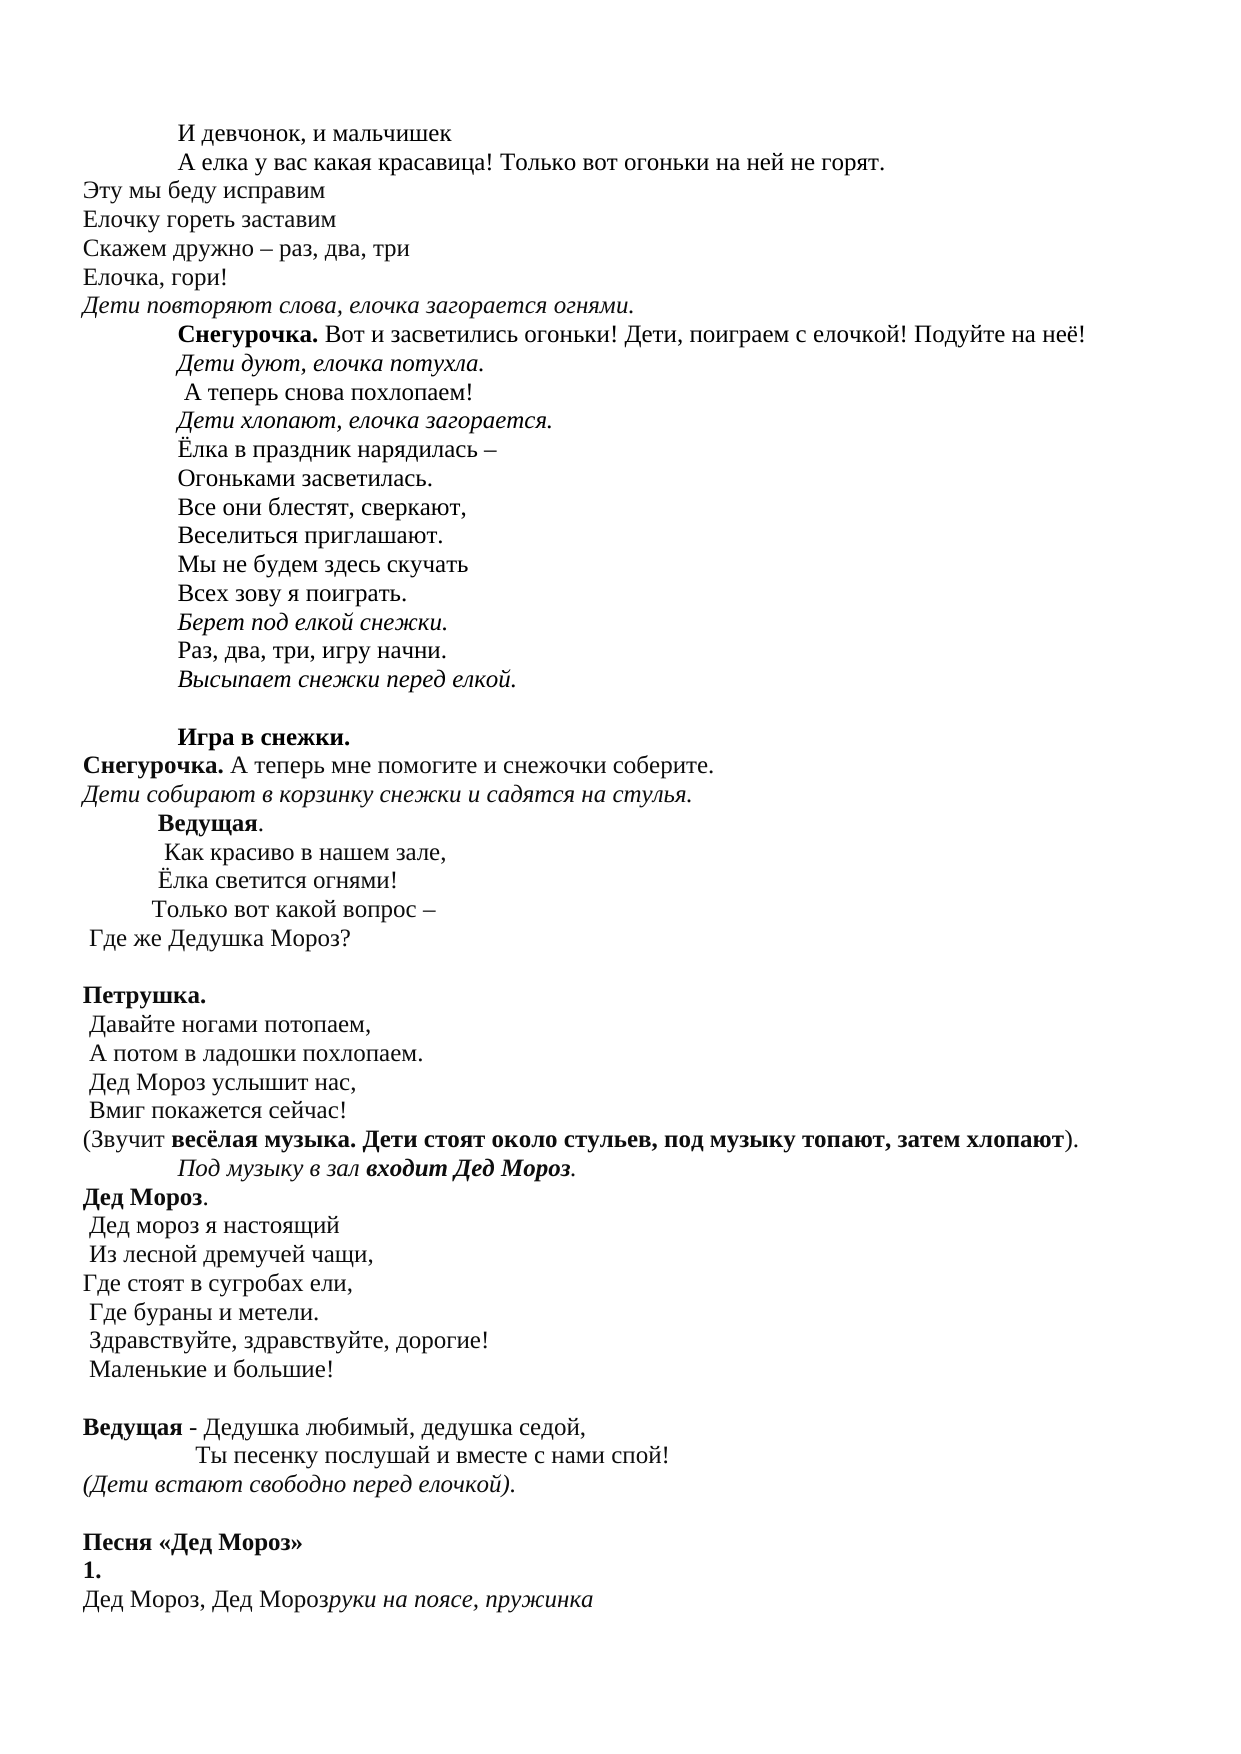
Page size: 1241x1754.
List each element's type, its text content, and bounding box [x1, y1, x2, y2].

text Как красиво в нашем зале, [158, 837, 1152, 866]
text Эту мы беду исправим [83, 176, 1152, 204]
text Ведущая - Дедушка любимый, дедушка седой, [83, 1412, 1152, 1441]
text 1. [83, 1556, 1152, 1584]
text Здравствуйте, здравствуйте, дорогие! [83, 1326, 1152, 1354]
text (Звучит весёлая музыка. Дети стоят около стульев, под музыку топают, затем хлопают). [83, 1124, 1152, 1153]
text Дед Мороз. [83, 1182, 1152, 1211]
text Где бураны и метели. [83, 1297, 1152, 1326]
text Ёлка в праздник нарядилась – [177, 434, 1152, 463]
text Дед мороз я настоящий [83, 1211, 1152, 1239]
text Мы не будем здесь скучать [177, 549, 1152, 578]
text Давайте ногами потопаем, [83, 1009, 1152, 1038]
text Огоньками засветилась. [177, 463, 1152, 492]
text Дети хлопают, елочка загорается. [177, 406, 1152, 434]
text Высыпает снежки перед елкой. [177, 664, 1152, 693]
text Скажем дружно – раз, два, три [83, 233, 1152, 262]
text Где стоят в сугробах ели, [83, 1268, 1152, 1297]
text Дети повторяют слова, елочка загорается огнями. [83, 291, 1152, 319]
text Все они блестят, сверкают, [177, 492, 1152, 521]
text А елка у вас какая красавица! Только вот огоньки на ней не горят. [177, 147, 1152, 176]
text Веселиться приглашают. [177, 521, 1152, 549]
text Вмиг покажется сейчас! [83, 1096, 1152, 1124]
text Ёлка светится огнями! [83, 866, 1152, 894]
text Под музыку в зал входит Дед Мороз. [177, 1153, 1152, 1182]
text Раз, два, три, игру начни. [177, 636, 1152, 664]
text И девчонок, и мальчишек [177, 118, 1152, 147]
text Ты песенку послушай и вместе с нами спой! [83, 1441, 1152, 1469]
text Всех зову я поиграть. [177, 578, 1152, 607]
text Елочку гореть заставим [83, 204, 1152, 233]
text Песня «Дед Мороз» [83, 1527, 1152, 1556]
text (Дети встают свободно перед елочкой). [83, 1469, 1152, 1498]
text Где же Дедушка Мороз? [83, 923, 1152, 952]
text Снегурочка. А теперь мне помогите и снежочки соберите. [83, 751, 1152, 779]
text Берет под елкой снежки. [177, 607, 1152, 636]
text Маленькие и большие! [83, 1354, 1152, 1383]
text Из лесной дремучей чащи, [83, 1239, 1152, 1268]
text Дети собирают в корзинку снежки и садятся на стулья. [83, 779, 1152, 808]
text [83, 1584, 1152, 1613]
text Дед Мороз услышит нас, [83, 1067, 1152, 1096]
text Снегурочка. Вот и засветились огоньки! Дети, поиграем с елочкой! Подуйте на неё! [177, 319, 1152, 348]
text Ведущая. [158, 808, 1152, 837]
text Игра в снежки. [177, 722, 1152, 751]
text Елочка, гори! [83, 262, 1152, 291]
text А потом в ладошки похлопаем. [83, 1038, 1152, 1067]
text А теперь снова похлопаем! [177, 377, 1152, 406]
text Петрушка. [83, 981, 1152, 1009]
text Только вот какой вопрос – [83, 894, 1152, 923]
text Дети дуют, елочка потухла. [177, 348, 1152, 377]
